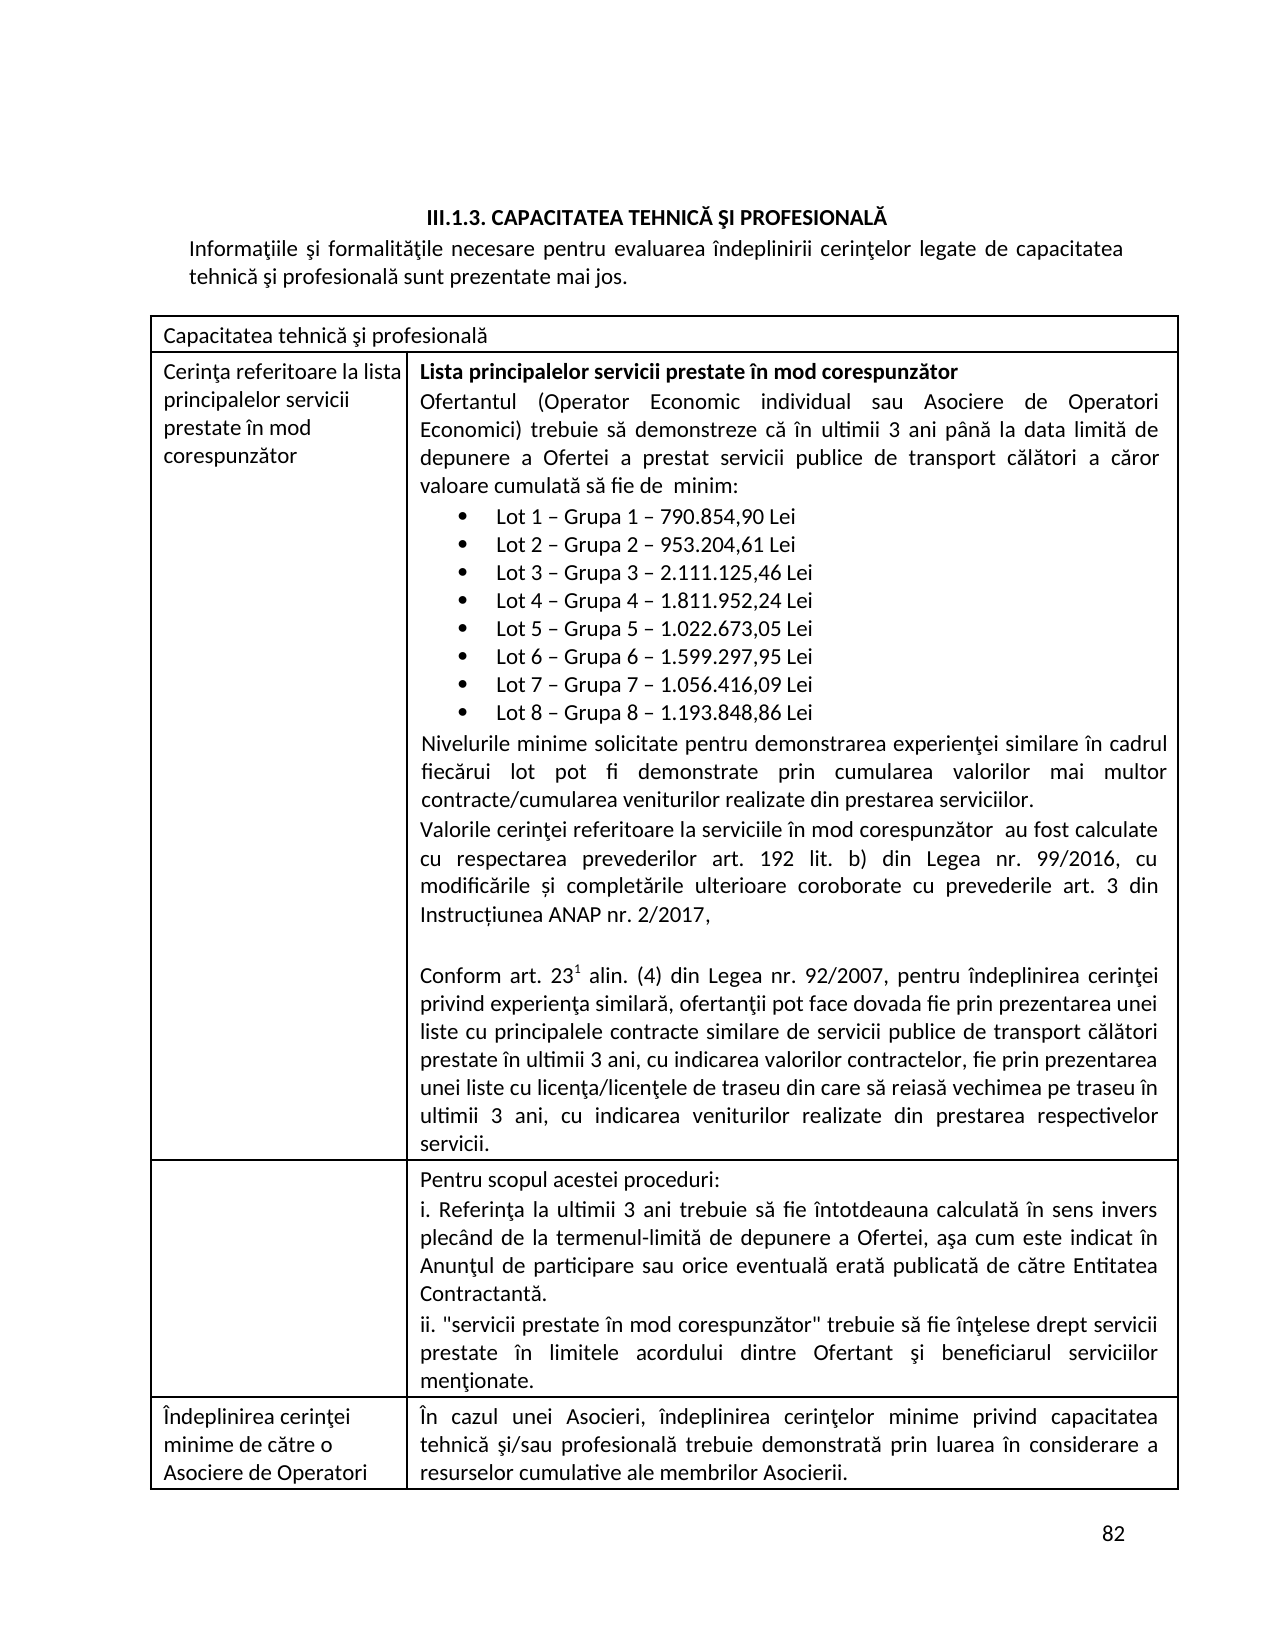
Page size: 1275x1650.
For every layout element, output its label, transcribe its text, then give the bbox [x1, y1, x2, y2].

table_cell Pentru scopul acestei proceduri: i. Referinţa la ultimii 3 ani trebuie să fie întotdeauna calculată în sens invers plecând de la termenul-limită de depunere a Ofertei, aşa cum este indicat în Anunţul de participare sau orice eventuală erată publicată de către Entitatea Contractantă. ii. "servicii prestate în mod corespunzător" trebuie să fie înţelese drept servicii prestate în limitele acordului dintre Ofertant şi beneficiarul serviciilor menţionate. [408, 1161, 1177, 1396]
text Informaţiile şi formalităţile necesare pentru evaluarea îndeplinirii cerinţelor legate de capacitatea tehnică şi profesională sunt prezentate mai jos. [189, 234, 1125, 290]
table_cell Cerinţa referitoare la lista principalelor servicii prestate în mod corespunzător [152, 353, 406, 1159]
table_cell [152, 1161, 406, 1396]
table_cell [152, 1398, 406, 1488]
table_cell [408, 1398, 1177, 1488]
text III.1.3. CAPACITATEA TEHNICĂ ŞI PROFESIONALĂ [189, 203, 1125, 231]
table_cell Lista principalelor servicii prestate în mod corespunzător Ofertantul (Operator Economic individual sau Asociere de Operatori Economici) trebuie să demonstreze că în ultimii 3 ani până la data limită de depunere a Ofertei a prestat servicii publice de transport călători a căror valoare cumulată să fie de minim: Lot 1 – Grupa 1 – 790.854,90 Lei Lot 2 – Grupa 2 – 953.204,61 Lei Lot 3 – Grupa 3 – 2.111.125,46 Lei Lot 4 – Grupa 4 – 1.811.952,24 Lei Lot 5 – Grupa 5 – 1.022.673,05 Lei Lot 6 – Grupa 6 – 1.599.297,95 Lei Lot 7 – Grupa 7 – 1.056.416,09 Lei Lot 8 – Grupa 8 – 1.193.848,86 Lei Nivelurile minime solicitate pentru demonstrarea experienţei similare în cadrul fiecărui lot pot fi demonstrate prin cumularea valorilor mai multor contracte/cumularea veniturilor realizate din prestarea serviciilor. Valorile cerinţei referitoare la serviciile în mod corespunzător au fost calculate cu respectarea prevederilor art. 192 lit. b) din Legea nr. 99/2016, cu modificările și completările ulterioare coroborate cu prevederile art. 3 din Instrucțiunea ANAP nr. 2/2017, Conform art. 231 alin. (4) din Legea nr. 92/2007, pentru îndeplinirea cerinţei privind experienţa similară, ofertanţii pot face dovada fie prin prezentarea unei liste cu principalele contracte similare de servicii publice de transport călători prestate în ultimii 3 ani, cu indicarea valorilor contractelor, fie prin prezentarea unei liste cu licenţa/licenţele de traseu din care să reiasă vechimea pe traseu în ultimii 3 ani, cu indicarea veniturilor realizate din prestarea respectivelor servicii. [408, 353, 1177, 1159]
table_header Capacitatea tehnică şi profesională [152, 317, 1177, 351]
